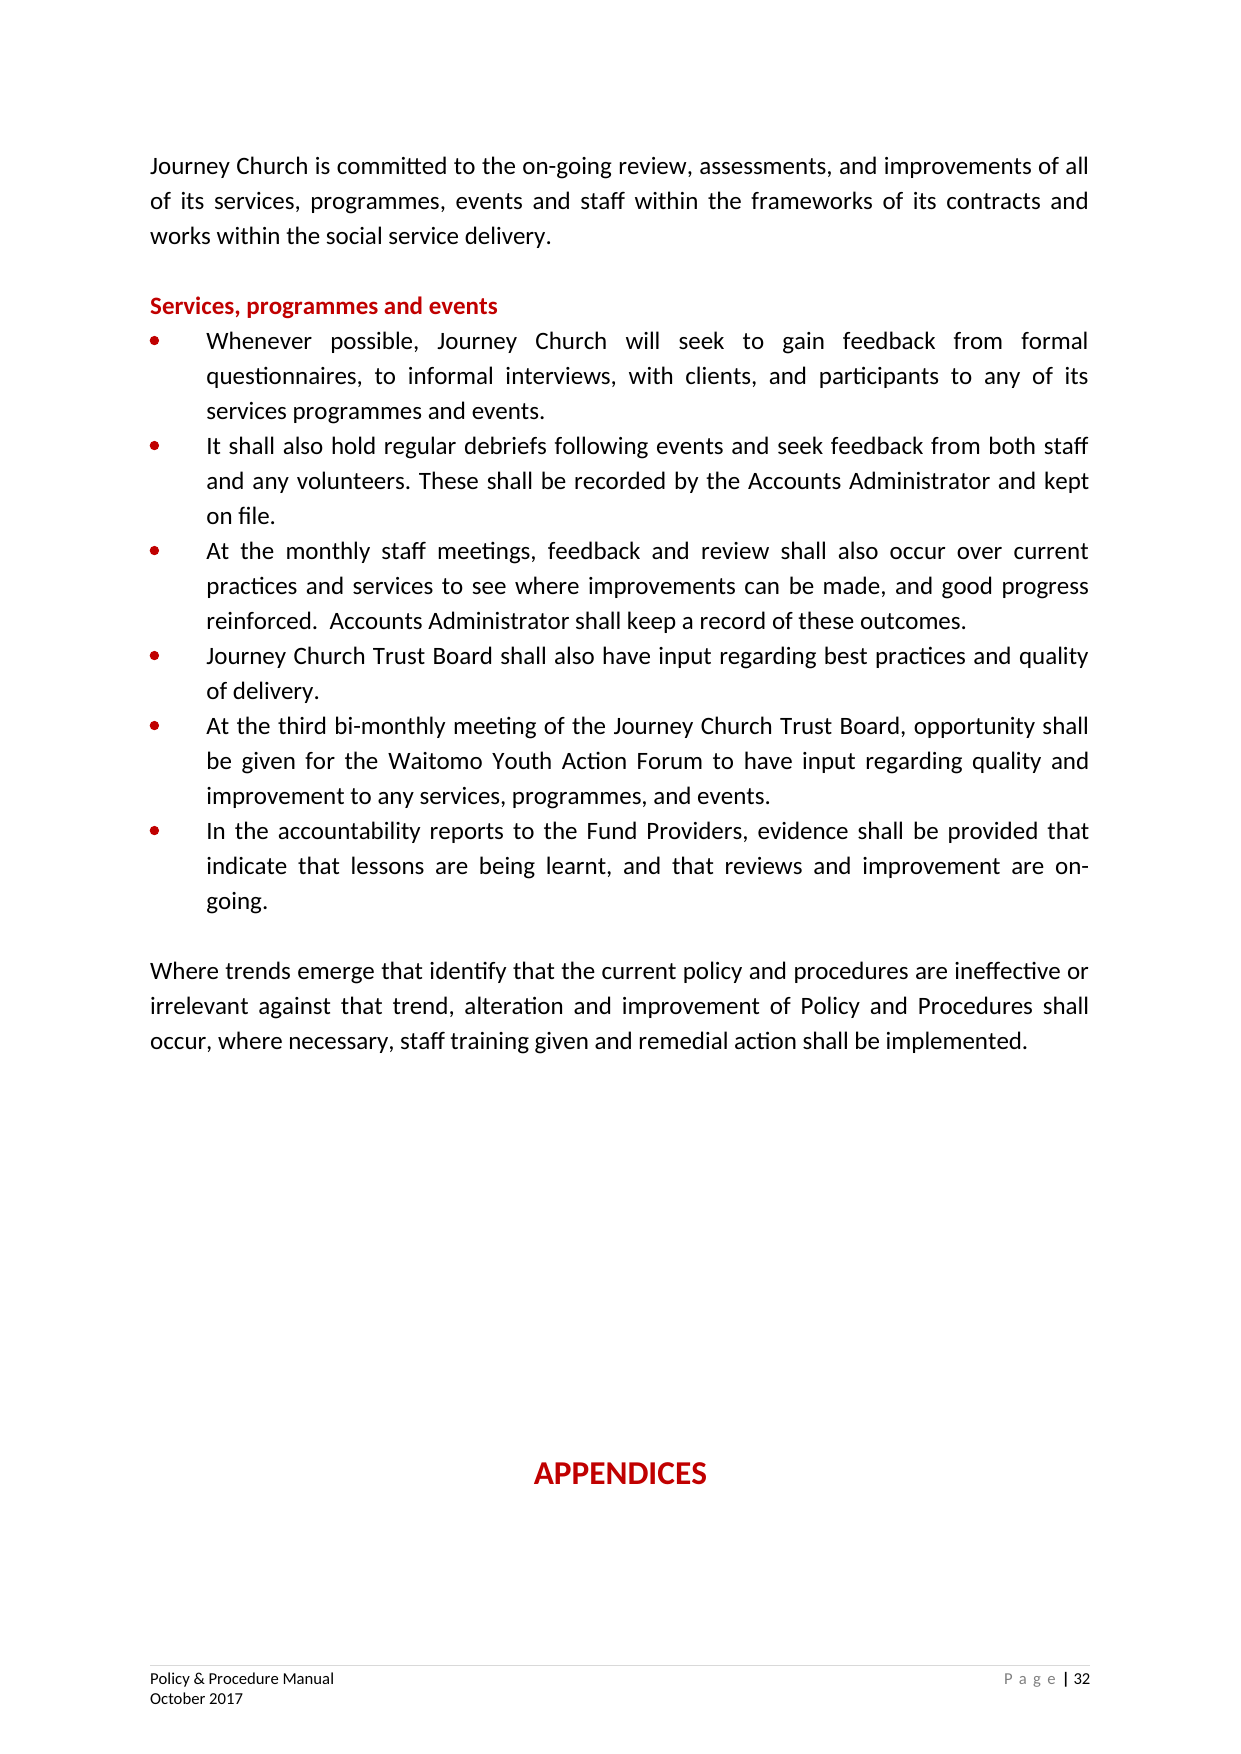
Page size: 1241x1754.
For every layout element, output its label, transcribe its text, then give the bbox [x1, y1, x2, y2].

text Where trends emerge that identify that the current policy and procedures are ineffective or irrelevant against that trend, alteration and improvement of Policy and Procedures shall occur, where necessary, staff training given and remedial action shall be implemented. [150, 955, 1090, 1056]
list Whenever possible, Journey Church will seek to gain feedback from formal questionnaires, to informal interviews, with clients, and participants to any of its services programmes and events. [150, 325, 1090, 426]
list At the monthly staff meetings, feedback and review shall also occur over current practices and services to see where improvements can be made, and good progress reinforced. Accounts Administrator shall keep a record of these outcomes. [150, 535, 1090, 636]
text APPENDICES [150, 1452, 1090, 1492]
text Services, programmes and events [150, 290, 1090, 321]
list Journey Church Trust Board shall also have input regarding best practices and quality of delivery. [150, 640, 1090, 706]
list It shall also hold regular debriefs following events and seek feedback from both staff and any volunteers. These shall be recorded by the Accounts Administrator and kept on file. [150, 430, 1090, 531]
text Journey Church is committed to the on-going review, assessments, and improvements of all of its services, programmes, events and staff within the frameworks of its contracts and works within the social service delivery. [150, 150, 1090, 251]
list In the accountability reports to the Fund Providers, evidence shall be provided that indicate that lessons are being learnt, and that reviews and improvement are on-going. [150, 815, 1090, 916]
list At the third bi-monthly meeting of the Journey Church Trust Board, opportunity shall be given for the Waitomo Youth Action Forum to have input regarding quality and improvement to any services, programmes, and events. [150, 710, 1090, 811]
